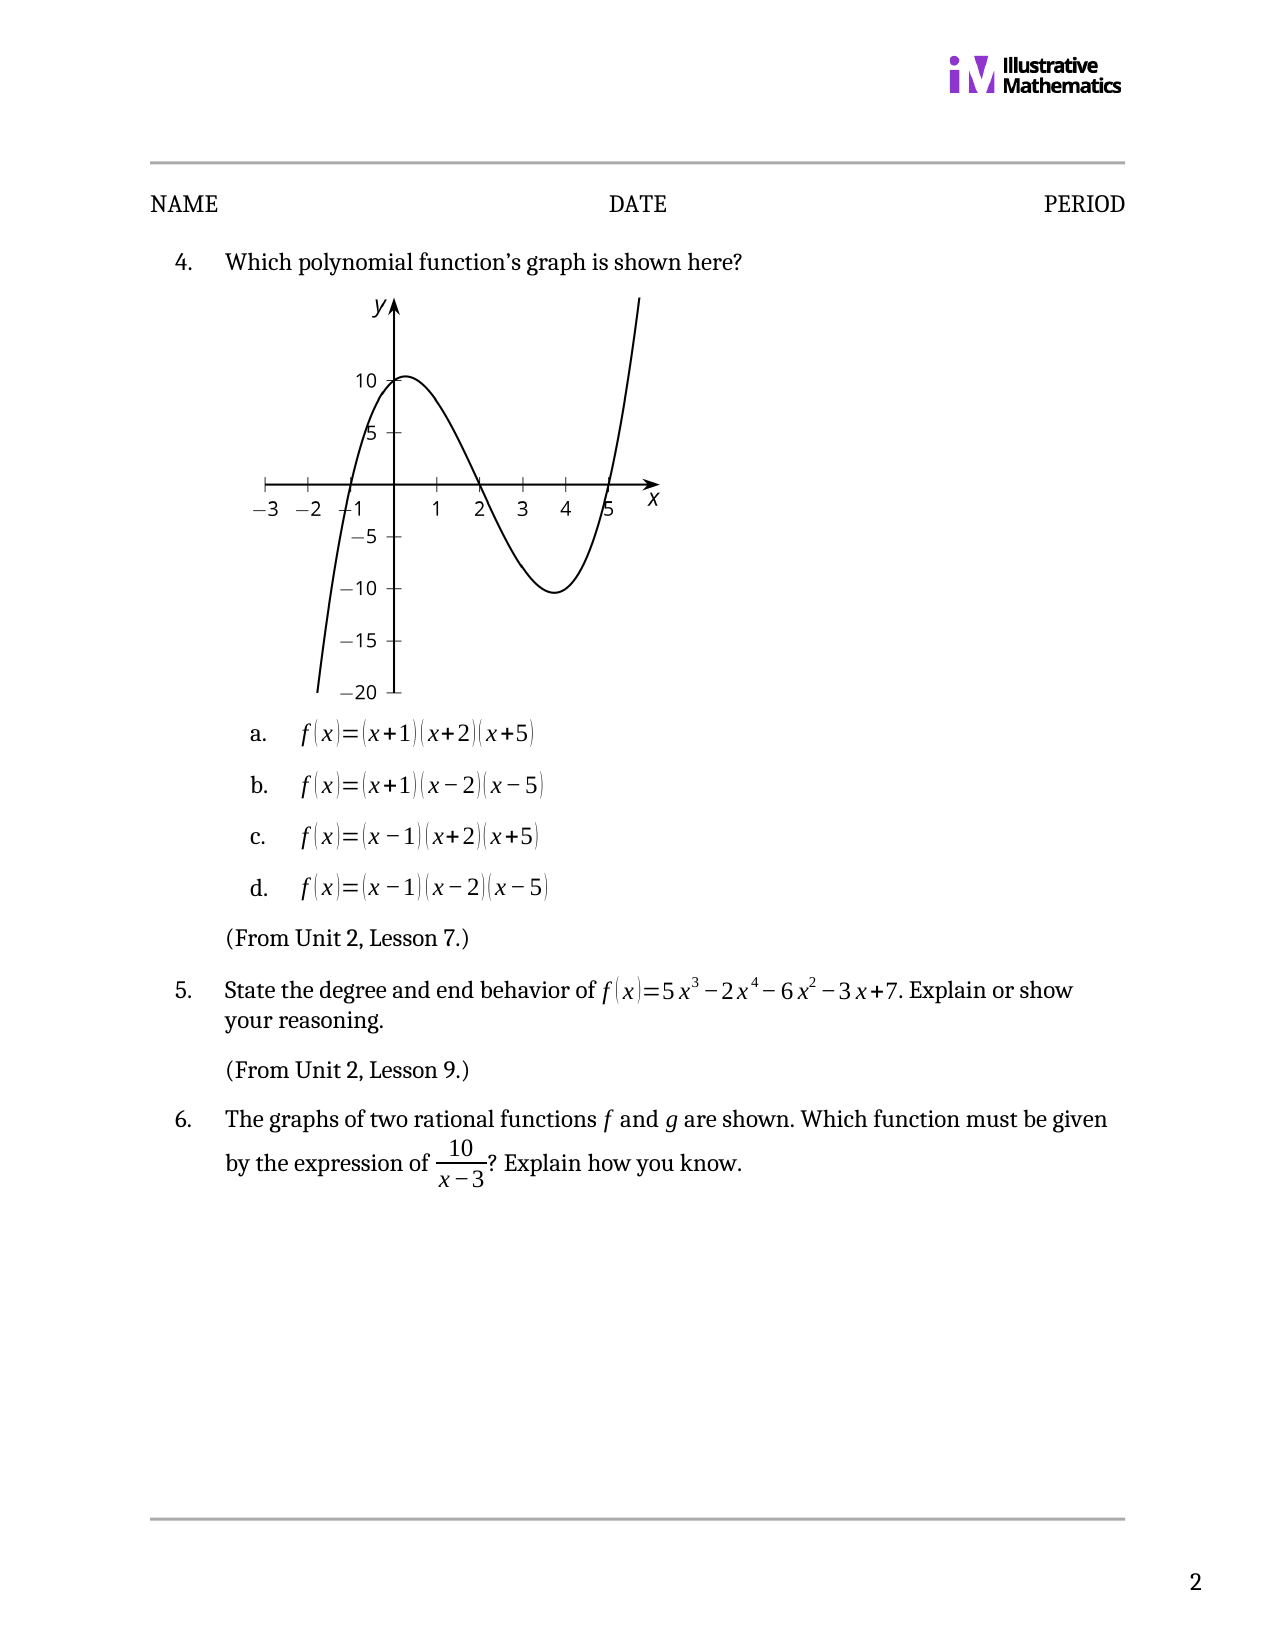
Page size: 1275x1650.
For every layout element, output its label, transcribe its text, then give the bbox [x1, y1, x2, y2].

picture [243, 297, 661, 709]
list (From Unit 2, Lesson 9.) [175, 1056, 1125, 1084]
picture [949, 55, 1121, 93]
list (From Unit 2, Lesson 7.) [175, 924, 1125, 953]
list State the degree and end behavior of . Explain or show your reasoning. [175, 973, 1125, 1035]
list Which polynomial function’s graph is shown here? [175, 247, 1125, 276]
list The graphs of two rational functions and are shown. Which function must be given by the expression of ? Explain how you know. [175, 1105, 1125, 1193]
